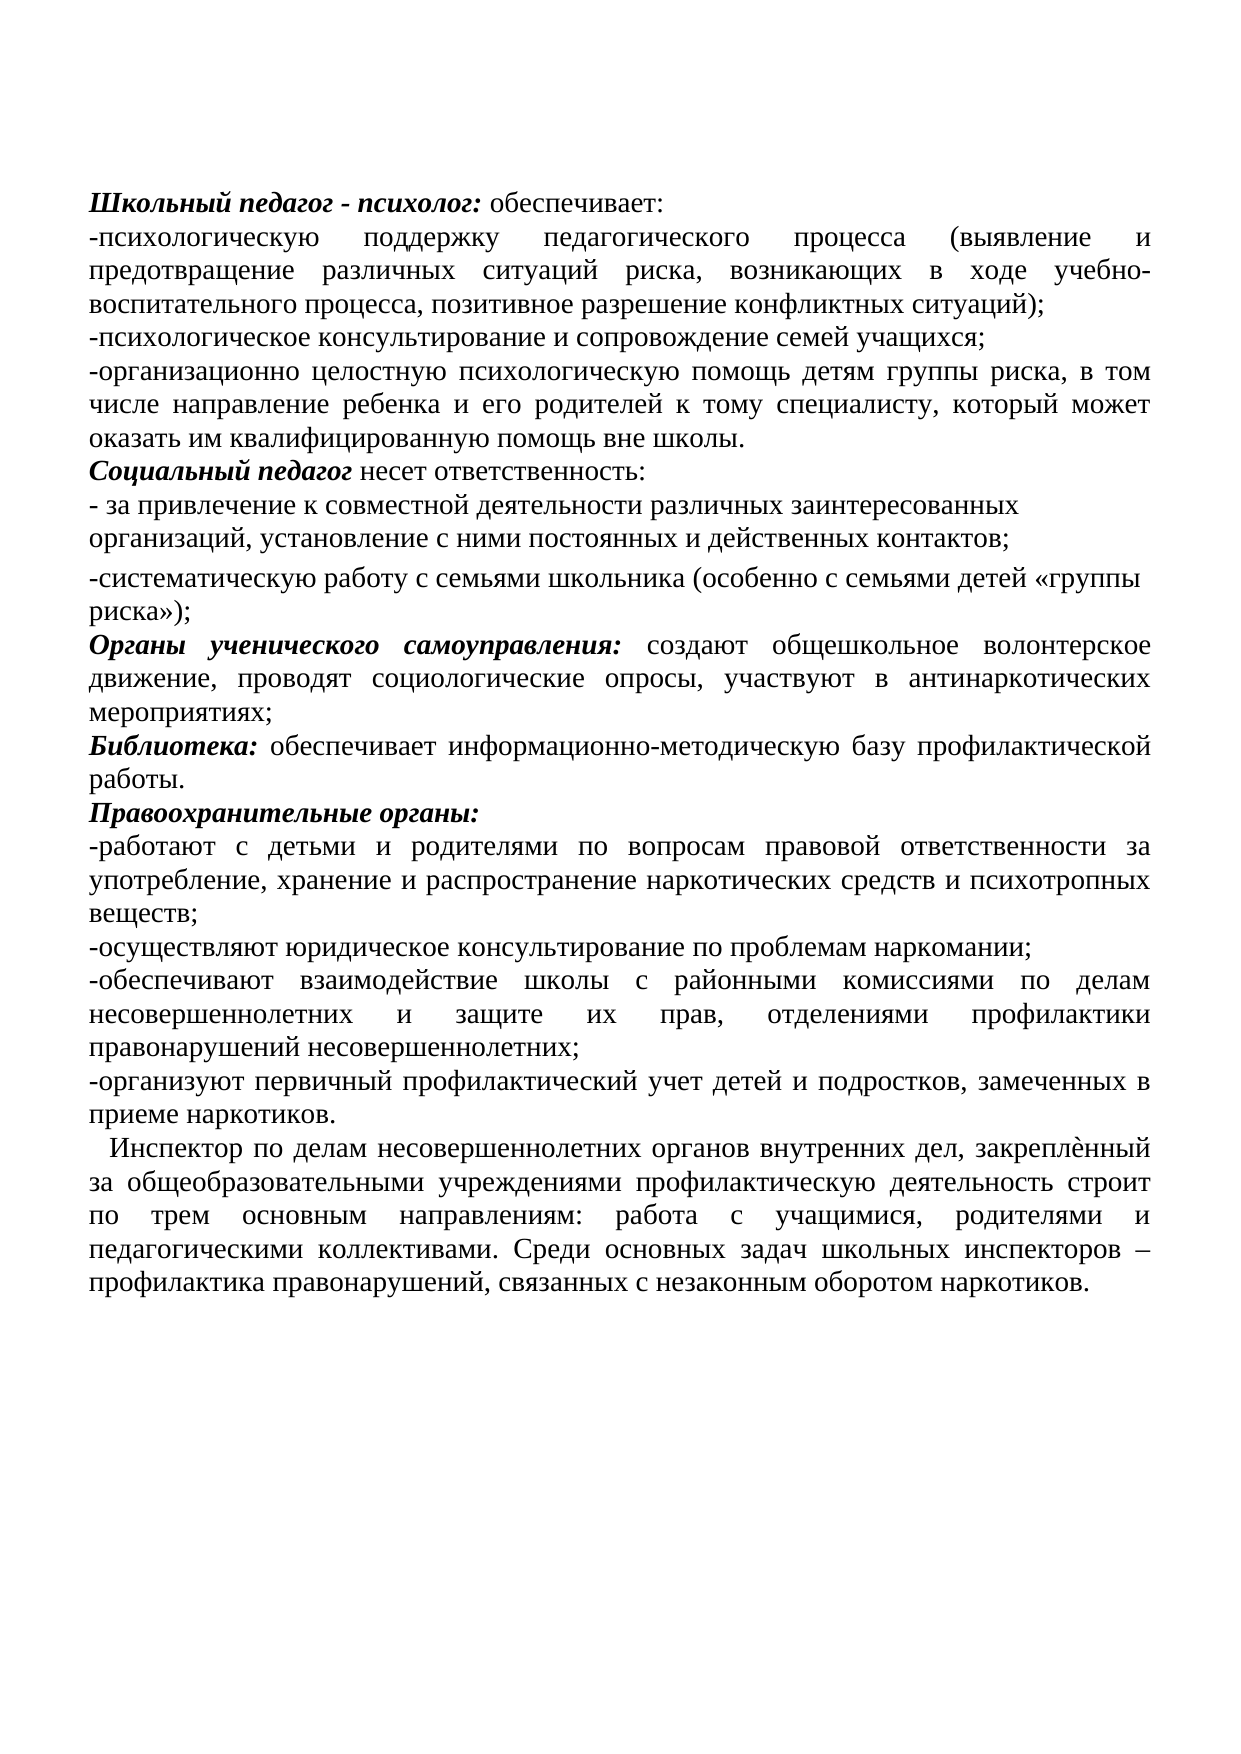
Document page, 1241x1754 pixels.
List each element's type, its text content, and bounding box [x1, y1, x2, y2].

text -осуществляют юридическое консультирование по проблемам наркомании; [89, 929, 1152, 962]
text -психологическое консультирование и сопровождение семей учащихся; [89, 319, 1152, 353]
text Библиотека: обеспечивает информационно-методическую базу профилактической работы. [89, 728, 1152, 795]
text -организуют первичный профилактический учет детей и подростков, замеченных в приеме наркотиков. [89, 1063, 1152, 1130]
text Социальный педагог несет ответственность: [89, 453, 1152, 487]
text Школьный педагог - психолог: обеспечивает: [89, 185, 1152, 219]
text -обеспечивают взаимодействие школы с районными комиссиями по делам несовершеннолетних и защите их прав, отделениями профилактики правонарушений несовершеннолетних; [89, 962, 1152, 1063]
text - за привлечение к совместной деятельности различных заинтересованных организаций, установление с ними постоянных и действенных контактов; [89, 487, 1152, 554]
text -психологическую поддержку педагогического процесса (выявление и предотвращение различных ситуаций риска, возникающих в ходе учебно-воспитательного процесса, позитивное разрешение конфликтных ситуаций); [89, 219, 1152, 319]
text -систематическую работу с семьями школьника (особенно с семьями детей «группы риска»); [89, 560, 1152, 627]
text -организационно целостную психологическую помощь детям группы риска, в том числе направление ребенка и его родителей к тому специалисту, который может оказать им квалифицированную помощь вне школы. [89, 353, 1152, 453]
text Правоохранительные органы: [89, 795, 1152, 828]
text Инспектор по делам несовершеннолетних органов внутренних дел, закреплѐнный за общеобразовательными учреждениями профилактическую деятельность строит по трем основным направлениям: работа с учащимися, родителями и педагогическими коллективами. Среди основных задач школьных инспекторов – профилактика правонарушений, связанных с незаконным оборотом наркотиков. [89, 1130, 1152, 1298]
text -работают с детьми и родителями по вопросам правовой ответственности за употребление, хранение и распространение наркотических средств и психотропных веществ; [89, 828, 1152, 929]
text Органы ученического самоуправления: создают общешкольное волонтерское движение, проводят социологические опросы, участвуют в антинаркотических мероприятиях; [89, 627, 1152, 728]
